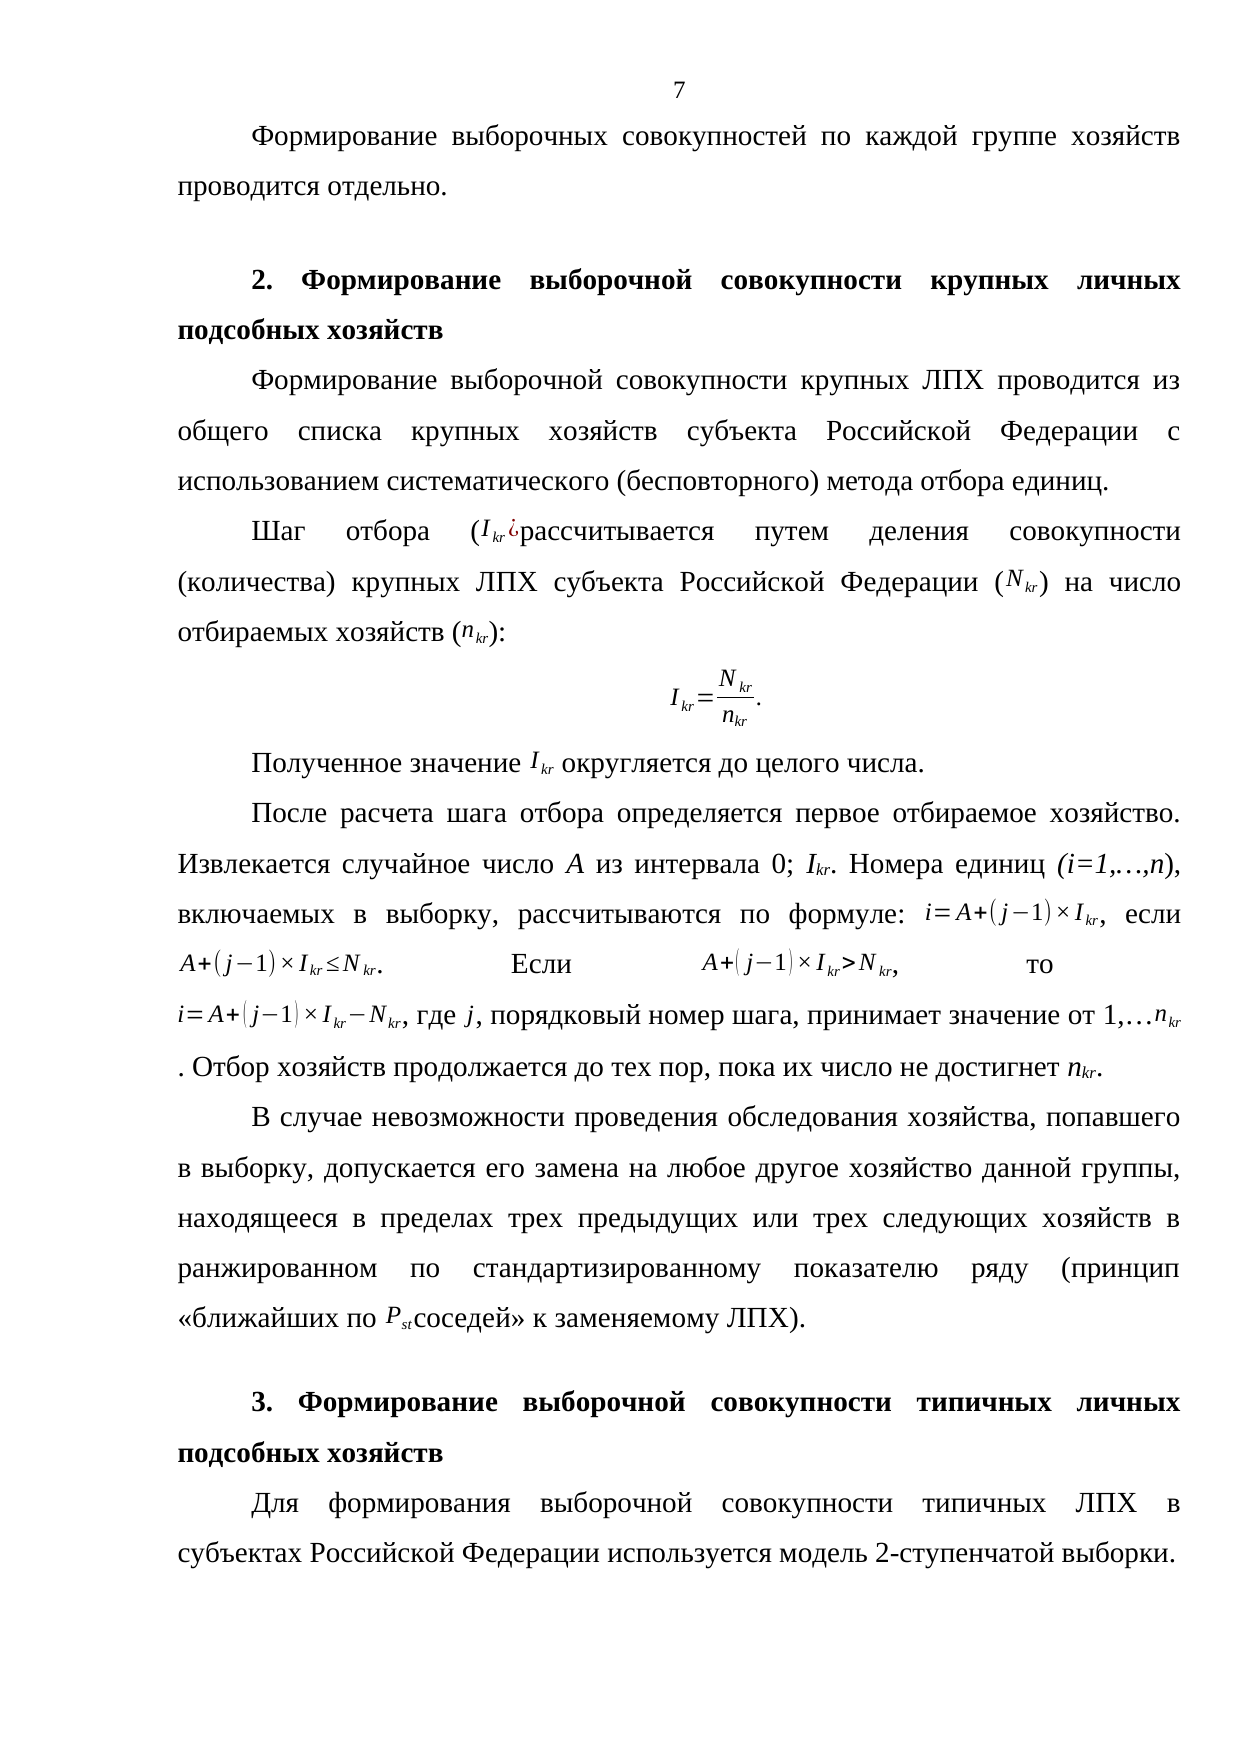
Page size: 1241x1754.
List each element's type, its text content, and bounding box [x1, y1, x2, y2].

text В случае невозможности проведения обследования хозяйства, попавшего в выборку, допускается его замена на любое другое хозяйство данной группы, находящееся в пределах трех предыдущих или трех следующих хозяйств в ранжированном по стандартизированному показателю ряду (принцип «ближайших по соседей» к заменяемому ЛПХ). [177, 1099, 1181, 1334]
text Формирование выборочной совокупности крупных ЛПХ проводится из общего списка крупных хозяйств субъекта Российской Федерации с использованием систематического (бесповторного) метода отбора единиц. [177, 362, 1181, 497]
text 3. Формирование выборочной совокупности типичных личных подсобных хозяйств [177, 1384, 1181, 1468]
text 2. Формирование выборочной совокупности крупных личных подсобных хозяйств [177, 262, 1181, 346]
text После расчета шага отбора определяется первое отбираемое хозяйство. Извлекается случайное число A из интервала 0; Ikr. Номера единиц (i=1,…,n), включаемых в выборку, рассчитываются по формуле: , если . Если , то , где , порядковый номер шага, принимает значение от 1,…. Отбор хозяйств продолжается до тех пор, пока их число не достигнет nkr. [177, 795, 1181, 1083]
text Для формирования выборочной совокупности типичных ЛПХ в субъектах Российской Федерации используется модель 2-ступенчатой выборки. [177, 1485, 1181, 1569]
text Формирование выборочных совокупностей по каждой группе хозяйств проводится отдельно. [177, 118, 1181, 202]
text Шаг отбора (рассчитывается путем деления совокупности (количества) крупных ЛПХ субъекта Российской Федерации () на число отбираемых хозяйств (): [177, 513, 1181, 648]
text Полученное значение округляется до целого числа. [177, 745, 1181, 779]
